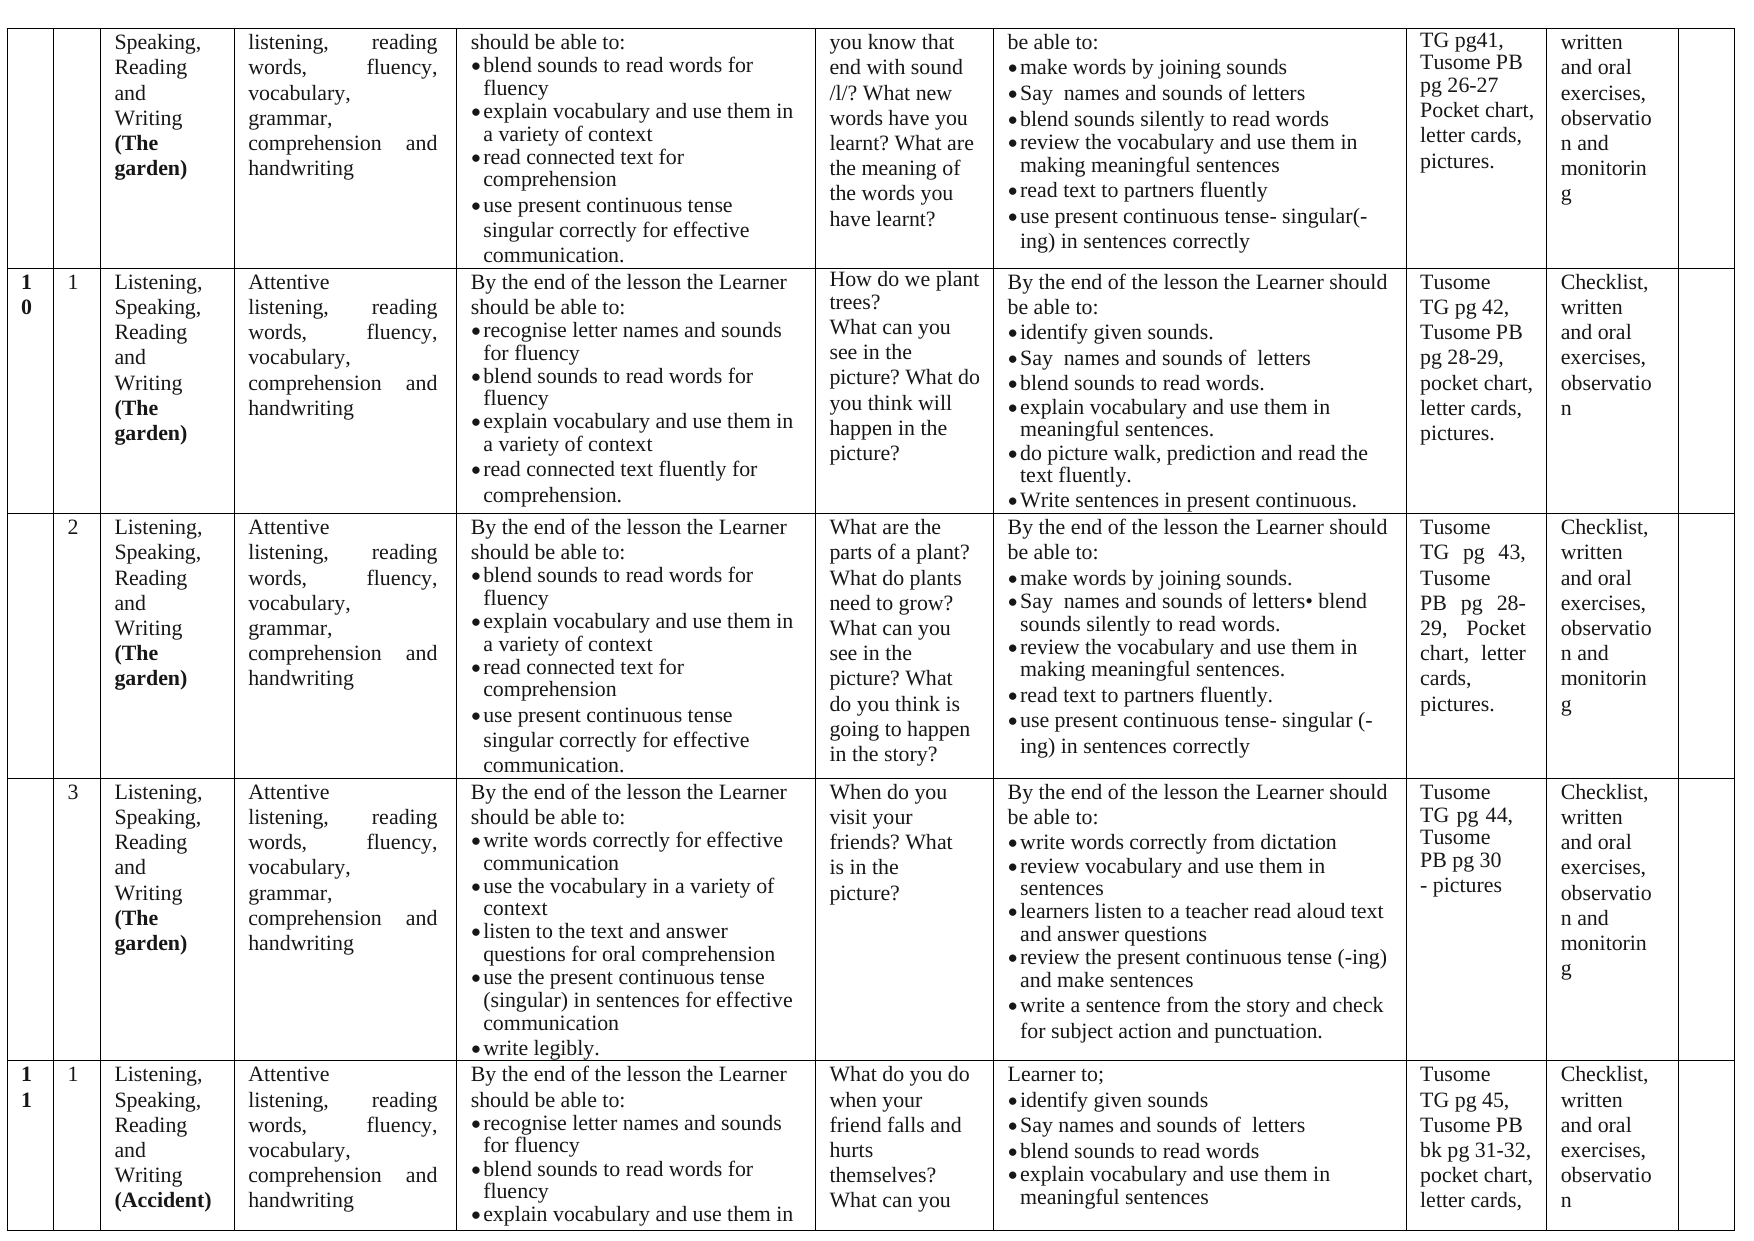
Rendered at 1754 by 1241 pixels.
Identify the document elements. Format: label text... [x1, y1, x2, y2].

table_cell Attentive listening, reading words, fluency, vocabulary, grammar, comprehension and handwriting [235, 514, 456, 778]
table_cell What are the parts of a plant? What do plants need to grow? What can you see in the picture? What do you think is going to happen in the story? [816, 514, 993, 778]
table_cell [816, 1061, 993, 1230]
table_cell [457, 29, 815, 268]
table_cell [8, 29, 53, 268]
table_cell How do we plant trees? What can you see in the picture? What do you think will happen in the picture? [816, 269, 993, 513]
table_cell By the end of the lesson the Learner should be able to: identify given sounds. Say names and sounds of letters blend sounds to read words. explain vocabulary and use them in meaningful sentences. do picture walk, prediction and read the text fluently. Write sentences in present continuous. [994, 269, 1406, 513]
table_cell By the end of the lesson the Learner should be able to: write words correctly for effective communication use the vocabulary in a variety of context listen to the text and answer questions for oral comprehension use the present continuous tense (singular) in sentences for effective communication write legibly. [457, 779, 815, 1060]
table_cell Checklist, written and oral exercises, observation and monitoring [1547, 779, 1678, 1060]
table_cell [101, 1061, 234, 1230]
table_cell Listening, Speaking, Reading and Writing (The garden) [101, 514, 234, 778]
table_cell Listening, Speaking, Reading and Writing (The garden) [101, 269, 234, 513]
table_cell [816, 29, 993, 268]
table_cell Tusome TG pg 44, Tusome PB pg 30 - pictures [1407, 779, 1546, 1060]
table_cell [1547, 29, 1678, 268]
table_cell 3 [54, 29, 100, 268]
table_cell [994, 29, 1406, 268]
table_cell 10 [8, 269, 53, 513]
table_cell [1679, 514, 1734, 778]
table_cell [994, 1061, 1406, 1230]
table_cell [1679, 269, 1734, 513]
table_cell By the end of the lesson the Learner should be able to: write words correctly from dictation review vocabulary and use them in sentences learners listen to a teacher read aloud text and answer questions review the present continuous tense (-ing) and make sentences write a sentence from the story and check for subject action and punctuation. [994, 779, 1406, 1060]
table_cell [235, 1061, 456, 1230]
table_cell [1679, 1061, 1734, 1230]
table_cell 2 [54, 514, 100, 778]
table_cell 1 [54, 1061, 100, 1230]
table_cell Listening, Speaking, Reading and Writing (The garden) [101, 779, 234, 1060]
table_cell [1407, 29, 1546, 268]
table_cell [8, 514, 53, 778]
table_cell [8, 779, 53, 1060]
table_cell [1679, 779, 1734, 1060]
table_cell Attentive listening, reading words, fluency, vocabulary, comprehension and handwriting [235, 269, 456, 513]
table_cell 3 [54, 779, 100, 1060]
table_cell By the end of the lesson the Learner should be able to: make words by joining sounds. Say names and sounds of letters• blend sounds silently to read words. review the vocabulary and use them in making meaningful sentences. read text to partners fluently. use present continuous tense- singular (-ing) in sentences correctly [994, 514, 1406, 778]
table_cell 11 [8, 1061, 53, 1230]
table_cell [1547, 1061, 1678, 1230]
table_cell Tusome TG pg 43, Tusome PB pg 28-29, Pocket chart, letter cards, pictures. [1407, 514, 1546, 778]
table_cell Checklist, written and oral exercises, observation and monitoring [1547, 514, 1678, 778]
table_cell Checklist, written and oral exercises, observation [1547, 269, 1678, 513]
table_cell Attentive listening, reading words, fluency, vocabulary, grammar, comprehension and handwriting [235, 779, 456, 1060]
table_cell When do you visit your friends? What is in the picture? [816, 779, 993, 1060]
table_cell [235, 29, 456, 268]
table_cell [457, 1061, 815, 1230]
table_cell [1407, 1061, 1546, 1230]
table_cell [1679, 29, 1734, 268]
table_cell Tusome TG pg 42, Tusome PB pg 28-29, pocket chart, letter cards, pictures. [1407, 269, 1546, 513]
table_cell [101, 29, 234, 268]
table_cell 1 [54, 269, 100, 513]
